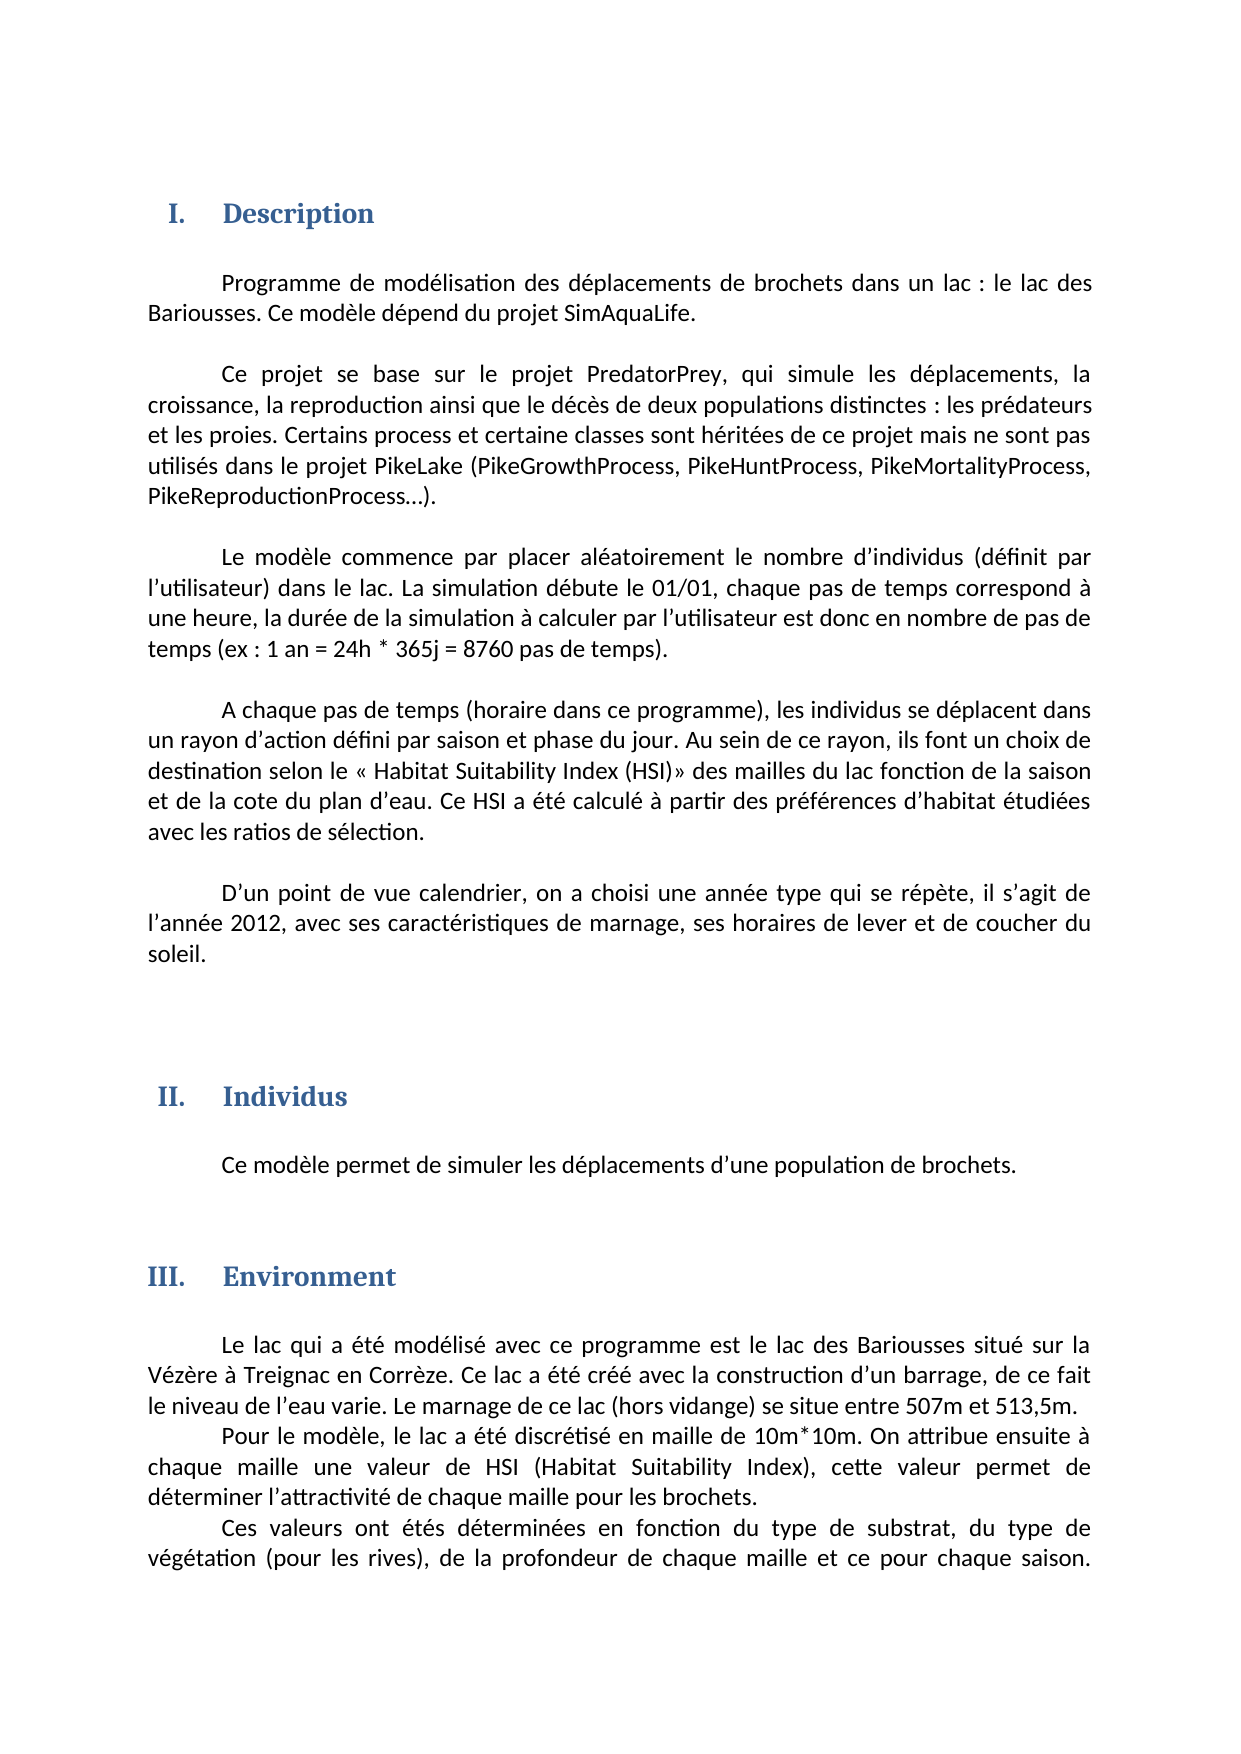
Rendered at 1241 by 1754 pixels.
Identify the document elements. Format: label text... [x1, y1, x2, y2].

subtitle Description [185, 198, 1093, 231]
text D’un point de vue calendrier, on a choisi une année type qui se répète, il s’agit de l’année 2012, avec ses caractéristiques de marnage, ses horaires de lever et de coucher du soleil. [148, 877, 1093, 969]
subtitle Environment [185, 1260, 1093, 1293]
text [148, 1512, 1093, 1573]
text Programme de modélisation des déplacements de brochets dans un lac : le lac des Bariousses. Ce modèle dépend du projet SimAquaLife. [148, 267, 1093, 328]
text Le modèle commence par placer aléatoirement le nombre d’individus (définit par l’utilisateur) dans le lac. La simulation débute le 01/01, chaque pas de temps correspond à une heure, la durée de la simulation à calculer par l’utilisateur est donc en nombre de pas de temps (ex : 1 an = 24h * 365j = 8760 pas de temps). [148, 541, 1093, 663]
subtitle Individus [185, 1080, 1093, 1113]
text Le lac qui a été modélisé avec ce programme est le lac des Bariousses situé sur la Vézère à Treignac en Corrèze. Ce lac a été créé avec la construction d’un barrage, de ce fait le niveau de l’eau varie. Le marnage de ce lac (hors vidange) se situe entre 507m et 513,5m. [148, 1329, 1093, 1420]
text Ce projet se base sur le projet PredatorPrey, qui simule les déplacements, la croissance, la reproduction ainsi que le décès de deux populations distinctes : les prédateurs et les proies. Certains process et certaine classes sont héritées de ce projet mais ne sont pas utilisés dans le projet PikeLake (PikeGrowthProcess, PikeHuntProcess, PikeMortalityProcess, PikeReproductionProcess…). [148, 358, 1093, 511]
text Pour le modèle, le lac a été discrétisé en maille de 10m*10m. On attribue ensuite à chaque maille une valeur de HSI (Habitat Suitability Index), cette valeur permet de déterminer l’attractivité de chaque maille pour les brochets. [148, 1420, 1093, 1512]
text Ce modèle permet de simuler les déplacements d’une population de brochets. [148, 1149, 1093, 1179]
text A chaque pas de temps (horaire dans ce programme), les individus se déplacent dans un rayon d’action défini par saison et phase du jour. Au sein de ce rayon, ils font un choix de destination selon le « Habitat Suitability Index (HSI)» des mailles du lac fonction de la saison et de la cote du plan d’eau. Ce HSI a été calculé à partir des préférences d’habitat étudiées avec les ratios de sélection. [148, 694, 1093, 847]
